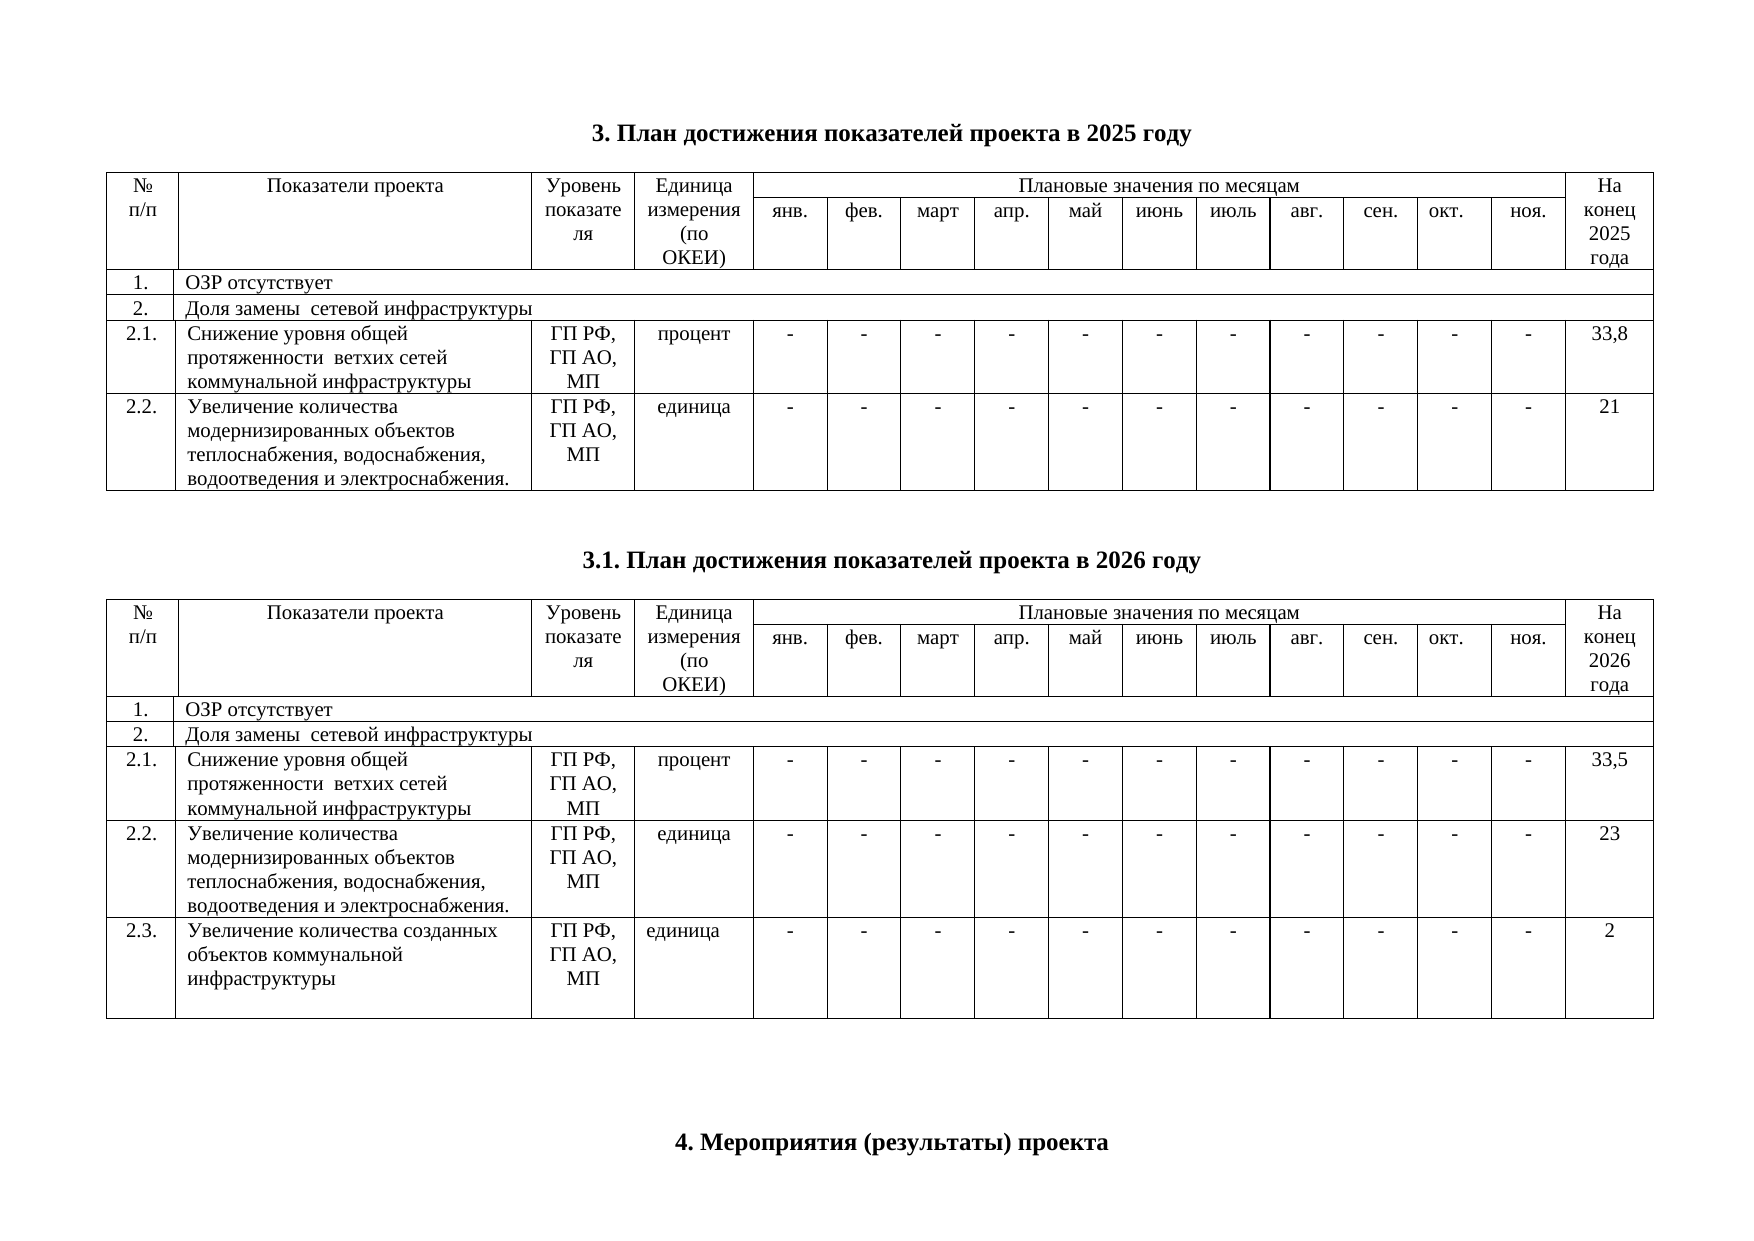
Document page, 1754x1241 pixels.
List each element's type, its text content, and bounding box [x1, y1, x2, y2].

table_cell - [828, 394, 900, 490]
table_cell - [1492, 918, 1565, 1018]
table_cell - [828, 321, 900, 393]
table_cell - [1197, 394, 1269, 490]
table_cell Увеличение количества модернизированных объектов теплоснабжения, водоснабжения, водоотведения и электроснабжения. [176, 394, 531, 490]
table_cell - [1049, 821, 1122, 917]
text 3.1. План достижения показателей проекта в 2026 году [118, 545, 1665, 574]
table_header Единица измерения (по ОКЕИ) [635, 173, 753, 269]
table_cell 2.2. [107, 821, 175, 917]
table_cell - [1344, 394, 1417, 490]
table_cell - [1271, 821, 1343, 917]
table_cell - [901, 821, 974, 917]
table_cell 1. [107, 270, 173, 294]
table_cell единица [635, 821, 753, 917]
table_cell - [901, 918, 974, 1018]
table_cell апр. [975, 625, 1048, 696]
table_header Уровень показателя [532, 173, 634, 269]
table_header На конец 2026 года [1566, 600, 1653, 696]
table_cell - [1271, 918, 1343, 1018]
table_cell ГП РФ, ГП АО, МП [532, 918, 634, 1018]
table_cell - [1049, 747, 1122, 819]
table_cell ОЗР отсутствует [174, 697, 1653, 721]
table_cell 2 [1566, 918, 1653, 1018]
table_cell ОЗР отсутствует [174, 270, 1653, 294]
table_cell - [975, 747, 1048, 819]
table_cell - [1492, 321, 1565, 393]
table_cell - [828, 747, 900, 819]
table_cell июнь [1123, 625, 1196, 696]
table_cell 23 [1566, 821, 1653, 917]
table_cell фев. [828, 198, 900, 269]
table_cell - [1418, 821, 1491, 917]
table_cell 21 [1566, 394, 1653, 490]
table_header Показатели проекта [179, 600, 531, 696]
table_cell - [1492, 747, 1565, 819]
table_cell 2.2. [107, 394, 175, 490]
table_cell июнь [1123, 198, 1196, 269]
table_cell - [1271, 394, 1343, 490]
table_cell 2.1. [107, 747, 175, 819]
table_cell Доля замены сетевой инфраструктуры [174, 722, 1653, 746]
table_cell - [1344, 747, 1417, 819]
table_cell ГП РФ, ГП АО, МП [532, 821, 634, 917]
table_cell - [1049, 394, 1122, 490]
table_cell окт. [1418, 625, 1491, 696]
table_cell янв. [754, 198, 827, 269]
table_cell - [754, 747, 827, 819]
table_cell - [1197, 821, 1269, 917]
table_cell ноя. [1492, 198, 1565, 269]
table_cell сен. [1344, 625, 1417, 696]
table_cell - [975, 394, 1048, 490]
table_cell 2.3. [107, 918, 175, 1018]
table_cell июль [1197, 625, 1269, 696]
table_cell сен. [1344, 198, 1417, 269]
table_cell - [1197, 918, 1269, 1018]
table_cell - [1418, 747, 1491, 819]
table_cell 2. [107, 722, 173, 746]
table_cell - [1418, 394, 1491, 490]
table_cell - [1123, 821, 1196, 917]
table_cell - [1418, 321, 1491, 393]
table_cell май [1049, 198, 1122, 269]
table_cell - [1271, 747, 1343, 819]
table_cell март [901, 198, 974, 269]
table_header № п/п [107, 600, 178, 696]
table_cell - [1123, 747, 1196, 819]
table_cell - [1344, 321, 1417, 393]
table_cell - [1418, 918, 1491, 1018]
table_cell единица [635, 918, 753, 1018]
table_cell ГП РФ, ГП АО, МП [532, 747, 634, 819]
table_cell - [1123, 321, 1196, 393]
table_cell май [1049, 625, 1122, 696]
table_cell процент [635, 321, 753, 393]
table_cell - [975, 321, 1048, 393]
table_cell процент [635, 747, 753, 819]
table_cell - [1123, 394, 1196, 490]
table_cell 2. [107, 295, 173, 319]
table_cell - [1123, 918, 1196, 1018]
table_cell ГП РФ, ГП АО, МП [532, 321, 634, 393]
table_cell - [1344, 918, 1417, 1018]
table_header На конец 2025 года [1566, 173, 1653, 269]
table_cell - [754, 821, 827, 917]
table_cell - [901, 747, 974, 819]
table_cell - [975, 918, 1048, 1018]
table_cell - [1492, 394, 1565, 490]
table_cell - [828, 918, 900, 1018]
table_cell - [828, 821, 900, 917]
table_cell - [1197, 321, 1269, 393]
table_cell Увеличение количества созданных объектов коммунальной инфраструктуры [176, 918, 531, 1018]
table_cell ГП РФ, ГП АО, МП [532, 394, 634, 490]
table_header № п/п [107, 173, 178, 269]
table_cell - [1049, 918, 1122, 1018]
table_cell - [1492, 821, 1565, 917]
text 4. Мероприятия (результаты) проекта [118, 1127, 1665, 1156]
table_cell - [754, 394, 827, 490]
table_cell - [901, 321, 974, 393]
table_header Плановые значения по месяцам [754, 600, 1565, 624]
table_cell - [1344, 821, 1417, 917]
table_cell авг. [1271, 625, 1343, 696]
table_cell июль [1197, 198, 1269, 269]
table_header Единица измерения (по ОКЕИ) [635, 600, 753, 696]
table_cell Доля замены сетевой инфраструктуры [174, 295, 1653, 319]
table_cell Снижение уровня общей протяженности ветхих сетей коммунальной инфраструктуры [176, 321, 531, 393]
table_cell Снижение уровня общей протяженности ветхих сетей коммунальной инфраструктуры [176, 747, 531, 819]
table_cell 33,5 [1566, 747, 1653, 819]
table_header Показатели проекта [179, 173, 531, 269]
table_cell единица [635, 394, 753, 490]
text 3. План достижения показателей проекта в 2025 году [118, 118, 1665, 147]
table_cell - [1049, 321, 1122, 393]
table_cell 2.1. [107, 321, 175, 393]
table_cell Увеличение количества модернизированных объектов теплоснабжения, водоснабжения, водоотведения и электроснабжения. [176, 821, 531, 917]
table_cell - [901, 394, 974, 490]
table_cell янв. [754, 625, 827, 696]
table_cell - [1197, 747, 1269, 819]
table_cell март [901, 625, 974, 696]
table_cell - [1271, 321, 1343, 393]
table_cell - [754, 918, 827, 1018]
table_cell авг. [1271, 198, 1343, 269]
table_header Уровень показателя [532, 600, 634, 696]
table_cell - [754, 321, 827, 393]
table_header Плановые значения по месяцам [754, 173, 1565, 197]
table_cell 1. [107, 697, 173, 721]
table_cell - [975, 821, 1048, 917]
table_cell 33,8 [1566, 321, 1653, 393]
table_cell апр. [975, 198, 1048, 269]
table_cell ноя. [1492, 625, 1565, 696]
table_cell фев. [828, 625, 900, 696]
table_cell окт. [1418, 198, 1491, 269]
